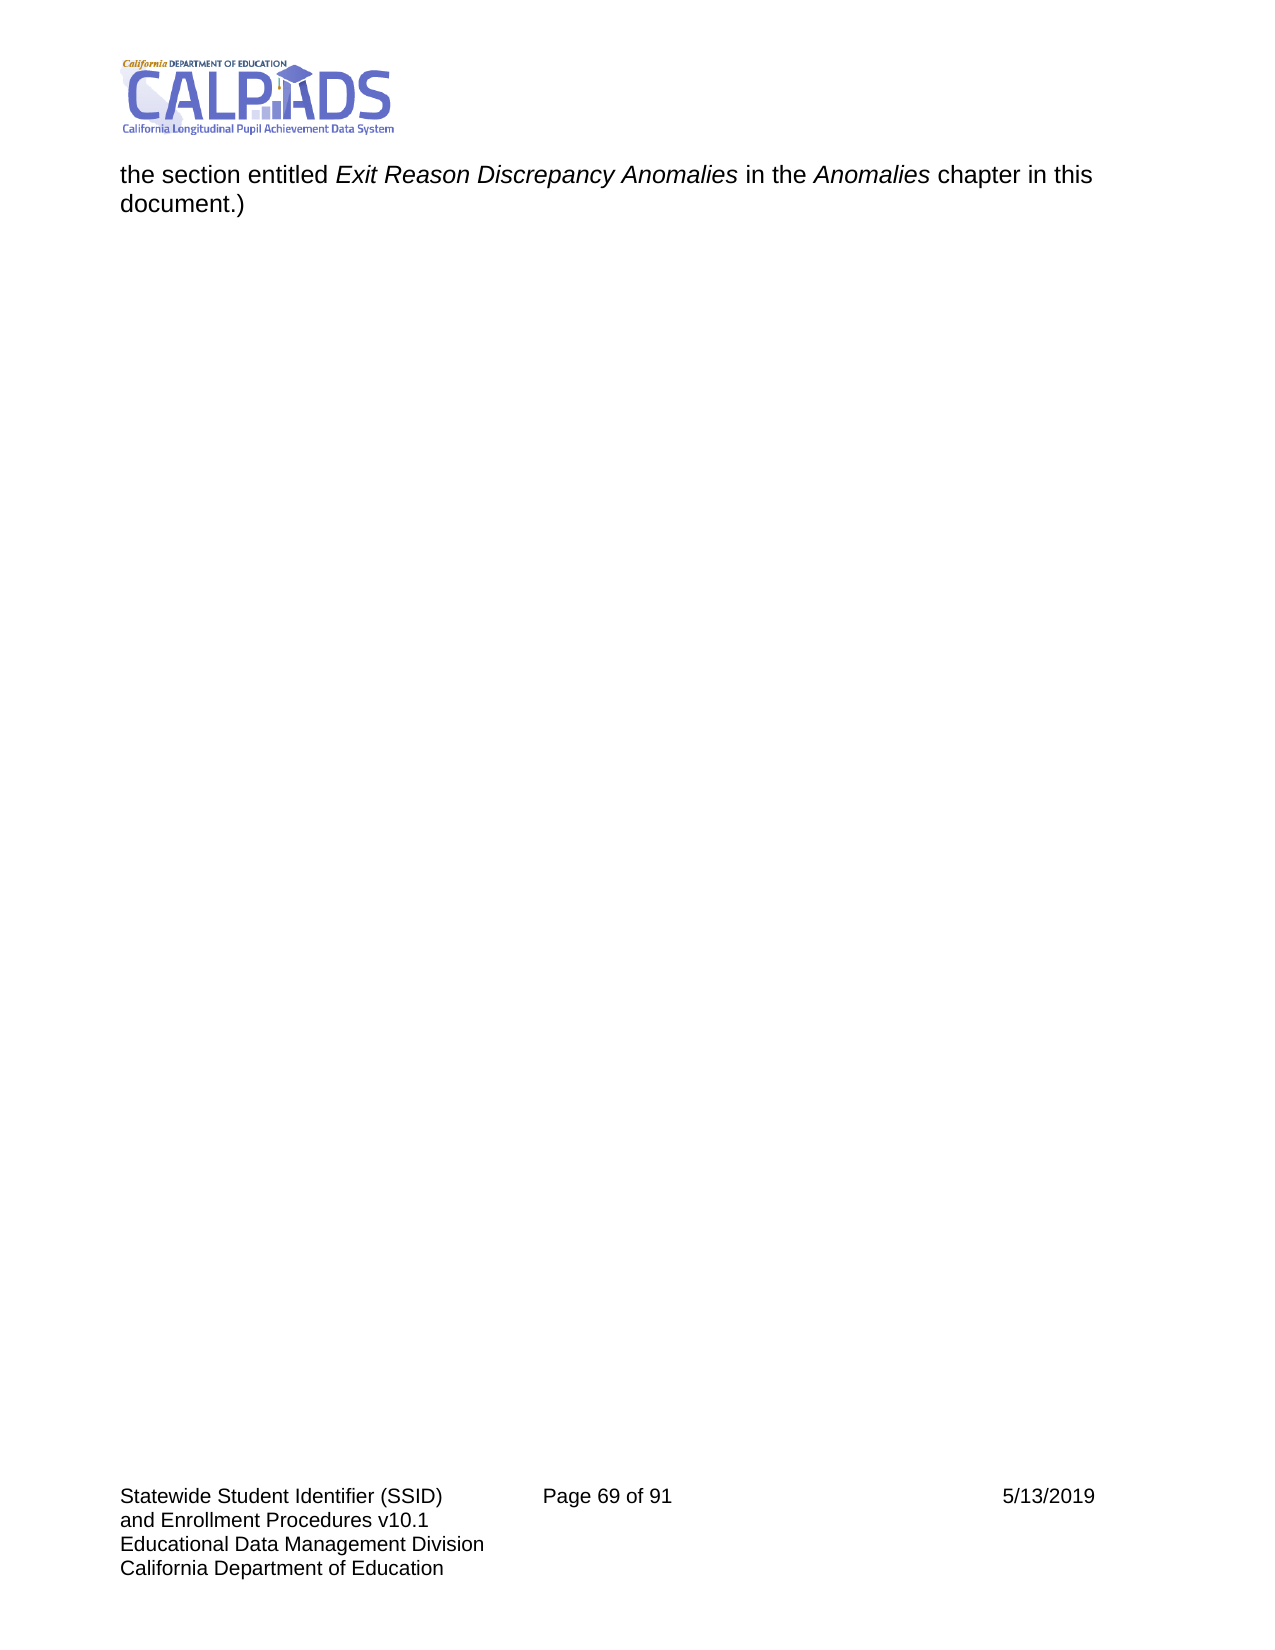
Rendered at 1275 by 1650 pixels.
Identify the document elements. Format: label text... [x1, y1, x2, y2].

picture [120, 60, 404, 135]
